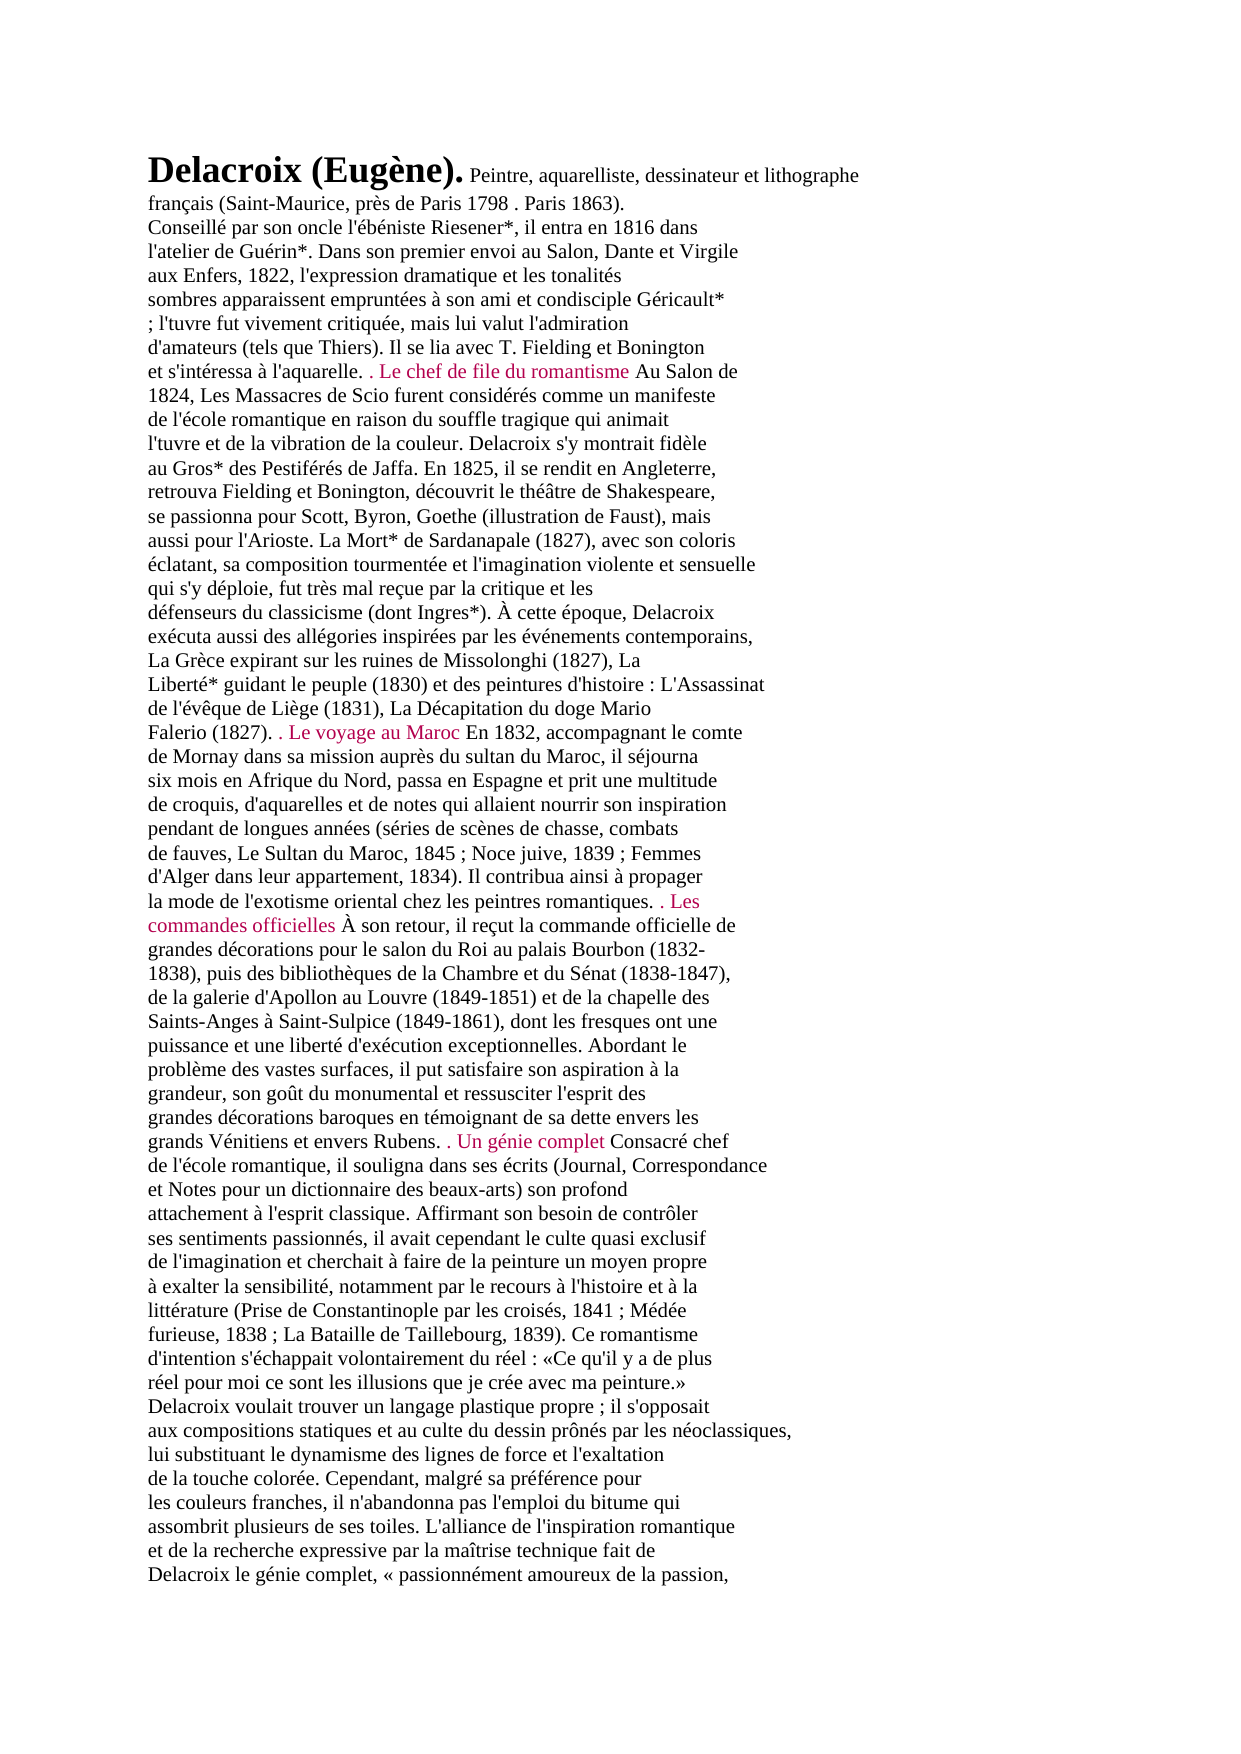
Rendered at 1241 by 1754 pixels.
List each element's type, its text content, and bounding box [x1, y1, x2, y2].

text éclatant, sa composition tourmentée et l'imagination violente et sensuelle [148, 552, 1093, 576]
text Conseillé par son oncle l'ébéniste Riesener*, il entra en 1816 dans [148, 215, 1093, 239]
text six mois en Afrique du Nord, passa en Espagne et prit une multitude [148, 768, 1093, 792]
text de l'imagination et cherchait à faire de la peinture un moyen propre [148, 1249, 1093, 1273]
text ses sentiments passionnés, il avait cependant le culte quasi exclusif [148, 1225, 1093, 1249]
text Falerio (1827). . Le voyage au Maroc En 1832, accompagnant le comte [148, 720, 1093, 744]
text assombrit plusieurs de ses toiles. L'alliance de l'inspiration romantique [148, 1514, 1093, 1538]
text qui s'y déploie, fut très mal reçue par la critique et les [148, 576, 1093, 600]
text aussi pour l'Arioste. La Mort* de Sardanapale (1827), avec son coloris [148, 528, 1093, 552]
text littérature (Prise de Constantinople par les croisés, 1841 ; Médée [148, 1298, 1093, 1322]
text grandes décorations pour le salon du Roi au palais Bourbon (1832- [148, 937, 1093, 961]
text de croquis, d'aquarelles et de notes qui allaient nourrir son inspiration [148, 792, 1093, 816]
text 1838), puis des bibliothèques de la Chambre et du Sénat (1838-1847), [148, 961, 1093, 985]
text attachement à l'esprit classique. Affirmant son besoin de contrôler [148, 1201, 1093, 1225]
text Delacroix (Eugène). Peintre, aquarelliste, dessinateur et lithographe [148, 148, 1093, 191]
text La Grèce expirant sur les ruines de Missolonghi (1827), La [148, 648, 1093, 672]
text de fauves, Le Sultan du Maroc, 1845 ; Noce juive, 1839 ; Femmes [148, 840, 1093, 864]
text l'tuvre et de la vibration de la couleur. Delacroix s'y montrait fidèle [148, 431, 1093, 455]
text grands Vénitiens et envers Rubens. . Un génie complet Consacré chef [148, 1129, 1093, 1153]
text d'amateurs (tels que Thiers). Il se lia avec T. Fielding et Bonington [148, 335, 1093, 359]
text pendant de longues années (séries de scènes de chasse, combats [148, 816, 1093, 840]
text de l'école romantique en raison du souffle tragique qui animait [148, 407, 1093, 431]
text 1824, Les Massacres de Scio furent considérés comme un manifeste [148, 383, 1093, 407]
text les couleurs franches, il n'abandonna pas l'emploi du bitume qui [148, 1490, 1093, 1514]
text français (Saint-Maurice, près de Paris 1798 . Paris 1863). [148, 191, 1093, 215]
text Delacroix voulait trouver un langage plastique propre ; il s'opposait [148, 1394, 1093, 1418]
text se passionna pour Scott, Byron, Goethe (illustration de Faust), mais [148, 503, 1093, 528]
text de la touche colorée. Cependant, malgré sa préférence pour [148, 1466, 1093, 1490]
text et de la recherche expressive par la maîtrise technique fait de [148, 1538, 1093, 1562]
text de Mornay dans sa mission auprès du sultan du Maroc, il séjourna [148, 744, 1093, 768]
text au Gros* des Pestiférés de Jaffa. En 1825, il se rendit en Angleterre, [148, 455, 1093, 479]
text Saints-Anges à Saint-Sulpice (1849-1861), dont les fresques ont une [148, 1009, 1093, 1033]
text de l'évêque de Liège (1831), La Décapitation du doge Mario [148, 696, 1093, 720]
text grandes décorations baroques en témoignant de sa dette envers les [148, 1105, 1093, 1129]
text sombres apparaissent empruntées à son ami et condisciple Géricault* [148, 287, 1093, 311]
text lui substituant le dynamisme des lignes de force et l'exaltation [148, 1442, 1093, 1466]
text l'atelier de Guérin*. Dans son premier envoi au Salon, Dante et Virgile [148, 239, 1093, 263]
text de l'école romantique, il souligna dans ses écrits (Journal, Correspondance [148, 1153, 1093, 1177]
text ; l'tuvre fut vivement critiquée, mais lui valut l'admiration [148, 311, 1093, 335]
text la mode de l'exotisme oriental chez les peintres romantiques. . Les [148, 888, 1093, 913]
text grandeur, son goût du monumental et ressusciter l'esprit des [148, 1081, 1093, 1105]
text puissance et une liberté d'exécution exceptionnelles. Abordant le [148, 1033, 1093, 1057]
text d'Alger dans leur appartement, 1834). Il contribua ainsi à propager [148, 864, 1093, 888]
text exécuta aussi des allégories inspirées par les événements contemporains, [148, 624, 1093, 648]
text problème des vastes surfaces, il put satisfaire son aspiration à la [148, 1057, 1093, 1081]
text réel pour moi ce sont les illusions que je crée avec ma peinture.» [148, 1370, 1093, 1394]
text Delacroix le génie complet, « passionnément amoureux de la passion, [148, 1562, 1093, 1586]
text commandes officielles À son retour, il reçut la commande officielle de [148, 913, 1093, 937]
text Liberté* guidant le peuple (1830) et des peintures d'histoire : L'Assassinat [148, 672, 1093, 696]
text d'intention s'échappait volontairement du réel : «Ce qu'il y a de plus [148, 1346, 1093, 1370]
text et s'intéressa à l'aquarelle. . Le chef de file du romantisme Au Salon de [148, 359, 1093, 383]
text et Notes pour un dictionnaire des beaux-arts) son profond [148, 1177, 1093, 1201]
text défenseurs du classicisme (dont Ingres*). À cette époque, Delacroix [148, 600, 1093, 624]
text de la galerie d'Apollon au Louvre (1849-1851) et de la chapelle des [148, 985, 1093, 1009]
text aux Enfers, 1822, l'expression dramatique et les tonalités [148, 263, 1093, 287]
text furieuse, 1838 ; La Bataille de Taillebourg, 1839). Ce romantisme [148, 1322, 1093, 1346]
text aux compositions statiques et au culte du dessin prônés par les néoclassiques, [148, 1418, 1093, 1442]
text à exalter la sensibilité, notamment par le recours à l'histoire et à la [148, 1273, 1093, 1298]
text retrouva Fielding et Bonington, découvrit le théâtre de Shakespeare, [148, 479, 1093, 503]
